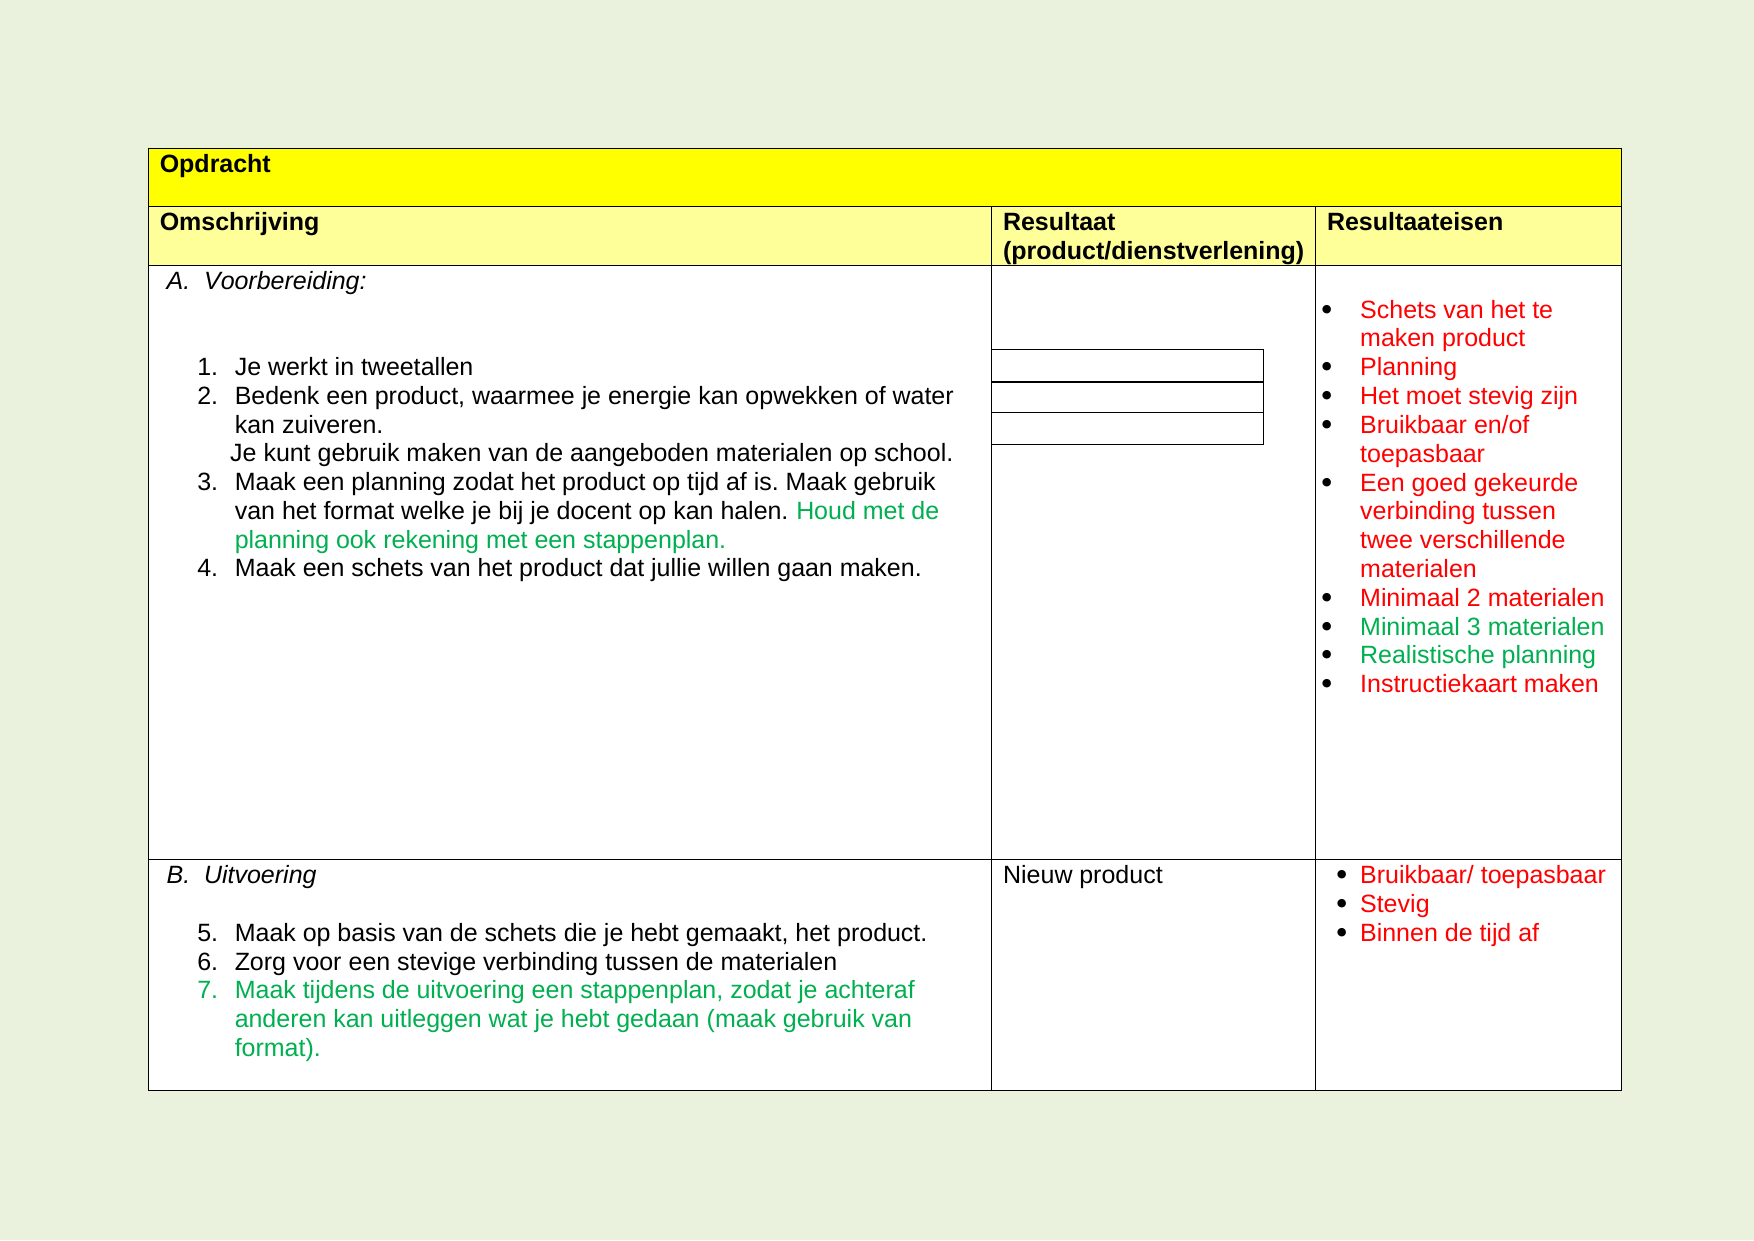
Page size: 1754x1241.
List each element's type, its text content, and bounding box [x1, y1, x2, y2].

table_cell Resultaateisen [1316, 207, 1621, 265]
table_cell Voorbereiding: Je werkt in tweetallen Bedenk een product, waarmee je energie kan opwekken of water kan zuiveren. Je kunt gebruik maken van de aangeboden materialen op school. Maak een planning zodat het product op tijd af is. Maak gebruik van het format welke je bij je docent op kan halen. Houd met de planning ook rekening met een stappenplan. Maak een schets van het product dat jullie willen gaan maken. [149, 266, 991, 859]
table_cell [992, 266, 1315, 859]
table_cell Schets van het te maken product Planning Het moet stevig zijn Bruikbaar en/of toepasbaar Een goed gekeurde verbinding tussen twee verschillende materialen Minimaal 2 materialen Minimaal 3 materialen Realistische planning Instructiekaart maken [1316, 266, 1621, 859]
table_cell Omschrijving [149, 207, 991, 265]
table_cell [149, 860, 991, 1090]
table_cell Nieuw product [992, 860, 1315, 1090]
table_header Opdracht [149, 149, 1621, 206]
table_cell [1316, 860, 1621, 1090]
table_cell Resultaat (product/dienstverlening) [992, 207, 1315, 265]
